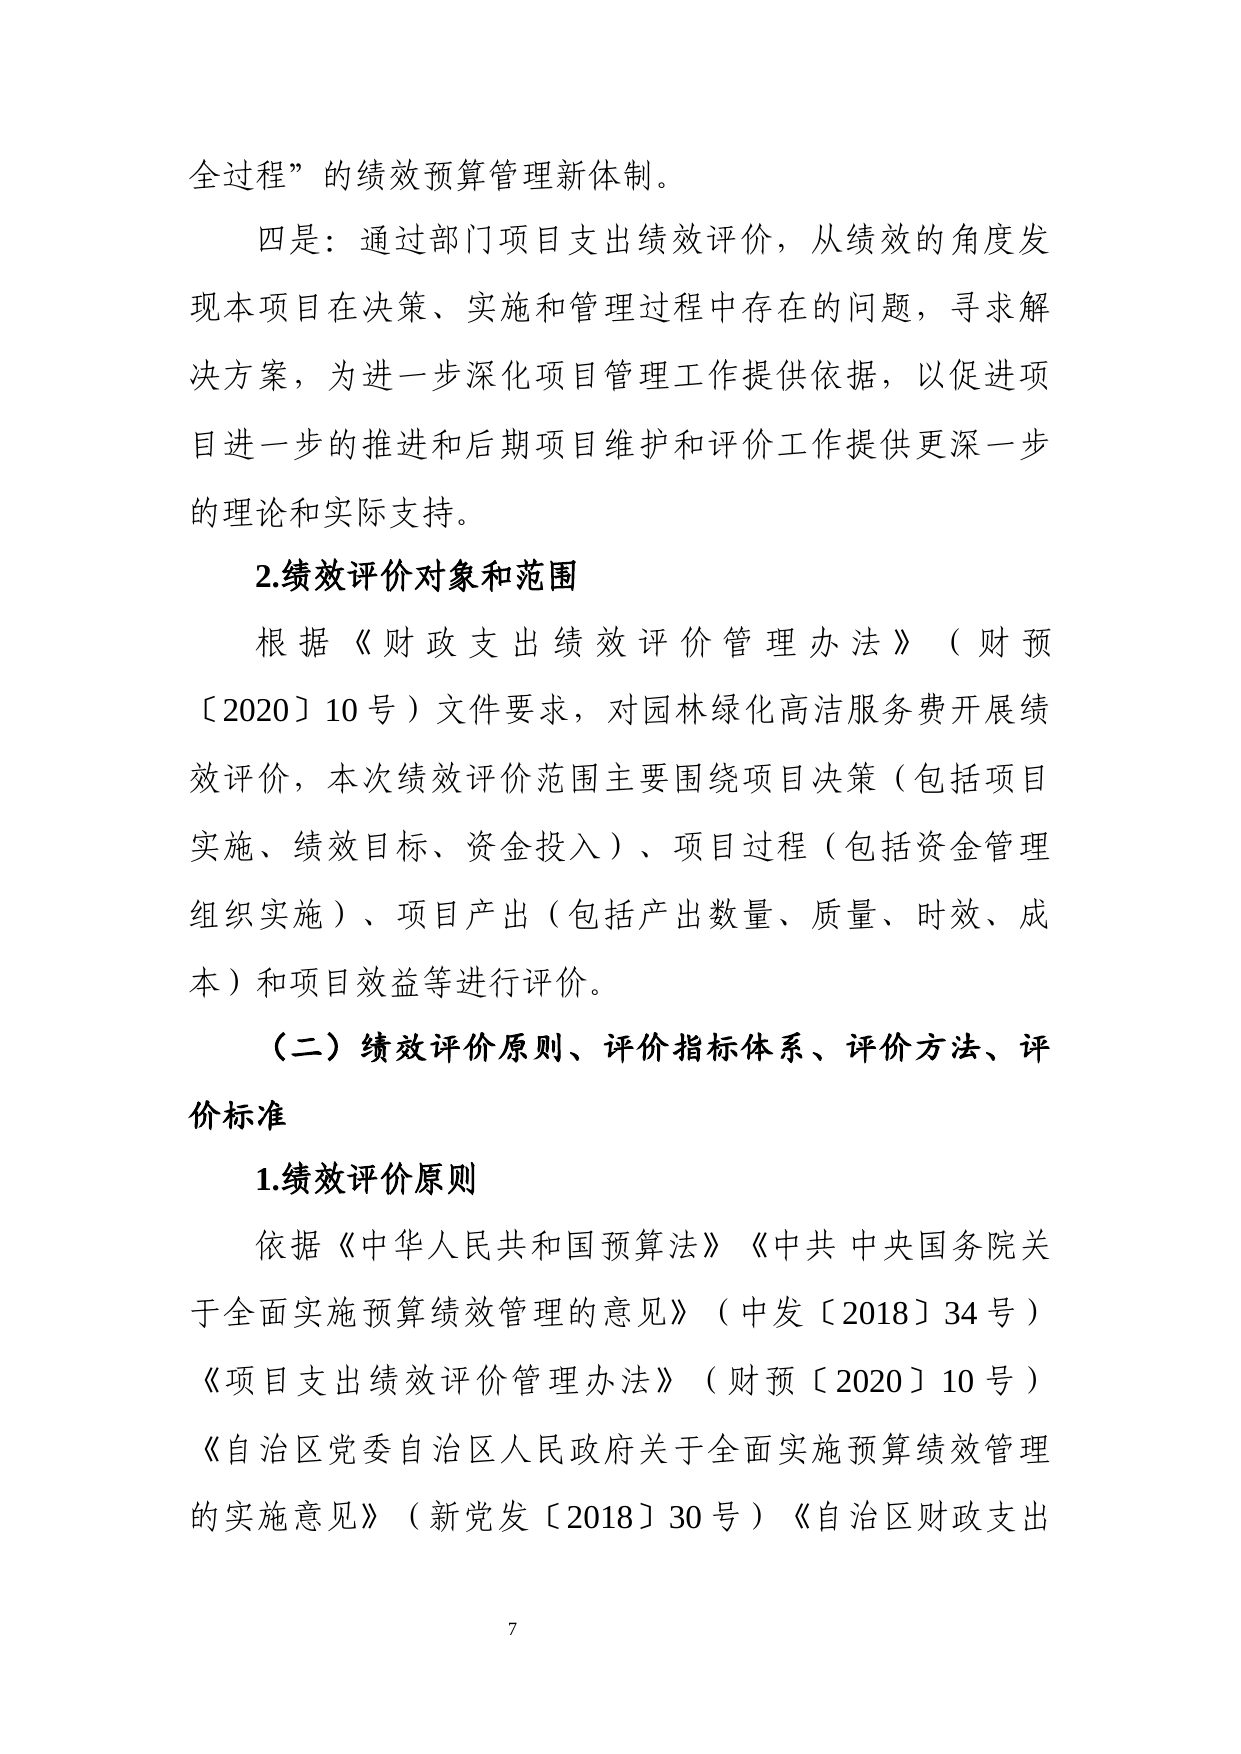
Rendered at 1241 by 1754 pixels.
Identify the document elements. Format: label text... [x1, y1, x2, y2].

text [188, 150, 1053, 196]
text 四是：通过部门项目支出绩效评价，从绩效的角度发现本项目在决策、实施和管理过程中存在的问题，寻求解决方案，为进一步深化项目管理工作提供依据，以促进项目进一步的推进和后期项目维护和评价工作提供更深一步的理论和实际支持。 [188, 215, 1053, 533]
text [188, 1220, 1053, 1538]
text 根据《财政支出绩效评价管理办法》（财预〔2020〕10号）文件要求，对园林绿化高洁服务费开展绩效评价，本次绩效评价范围主要围绕项目决策（包括项目实施、绩效目标、资金投入）、项目过程（包括资金管理、组织实施）、项目产出（包括产出数量、质量、时效、成本）和项目效益等进行评价。 [188, 617, 1053, 1003]
text 2.绩效评价对象和范围 [188, 552, 1053, 597]
text 1.绩效评价原则 [188, 1155, 1053, 1200]
subtitle （二）绩效评价原则、评价指标体系、评价方法、评价标准 [188, 1022, 1053, 1136]
